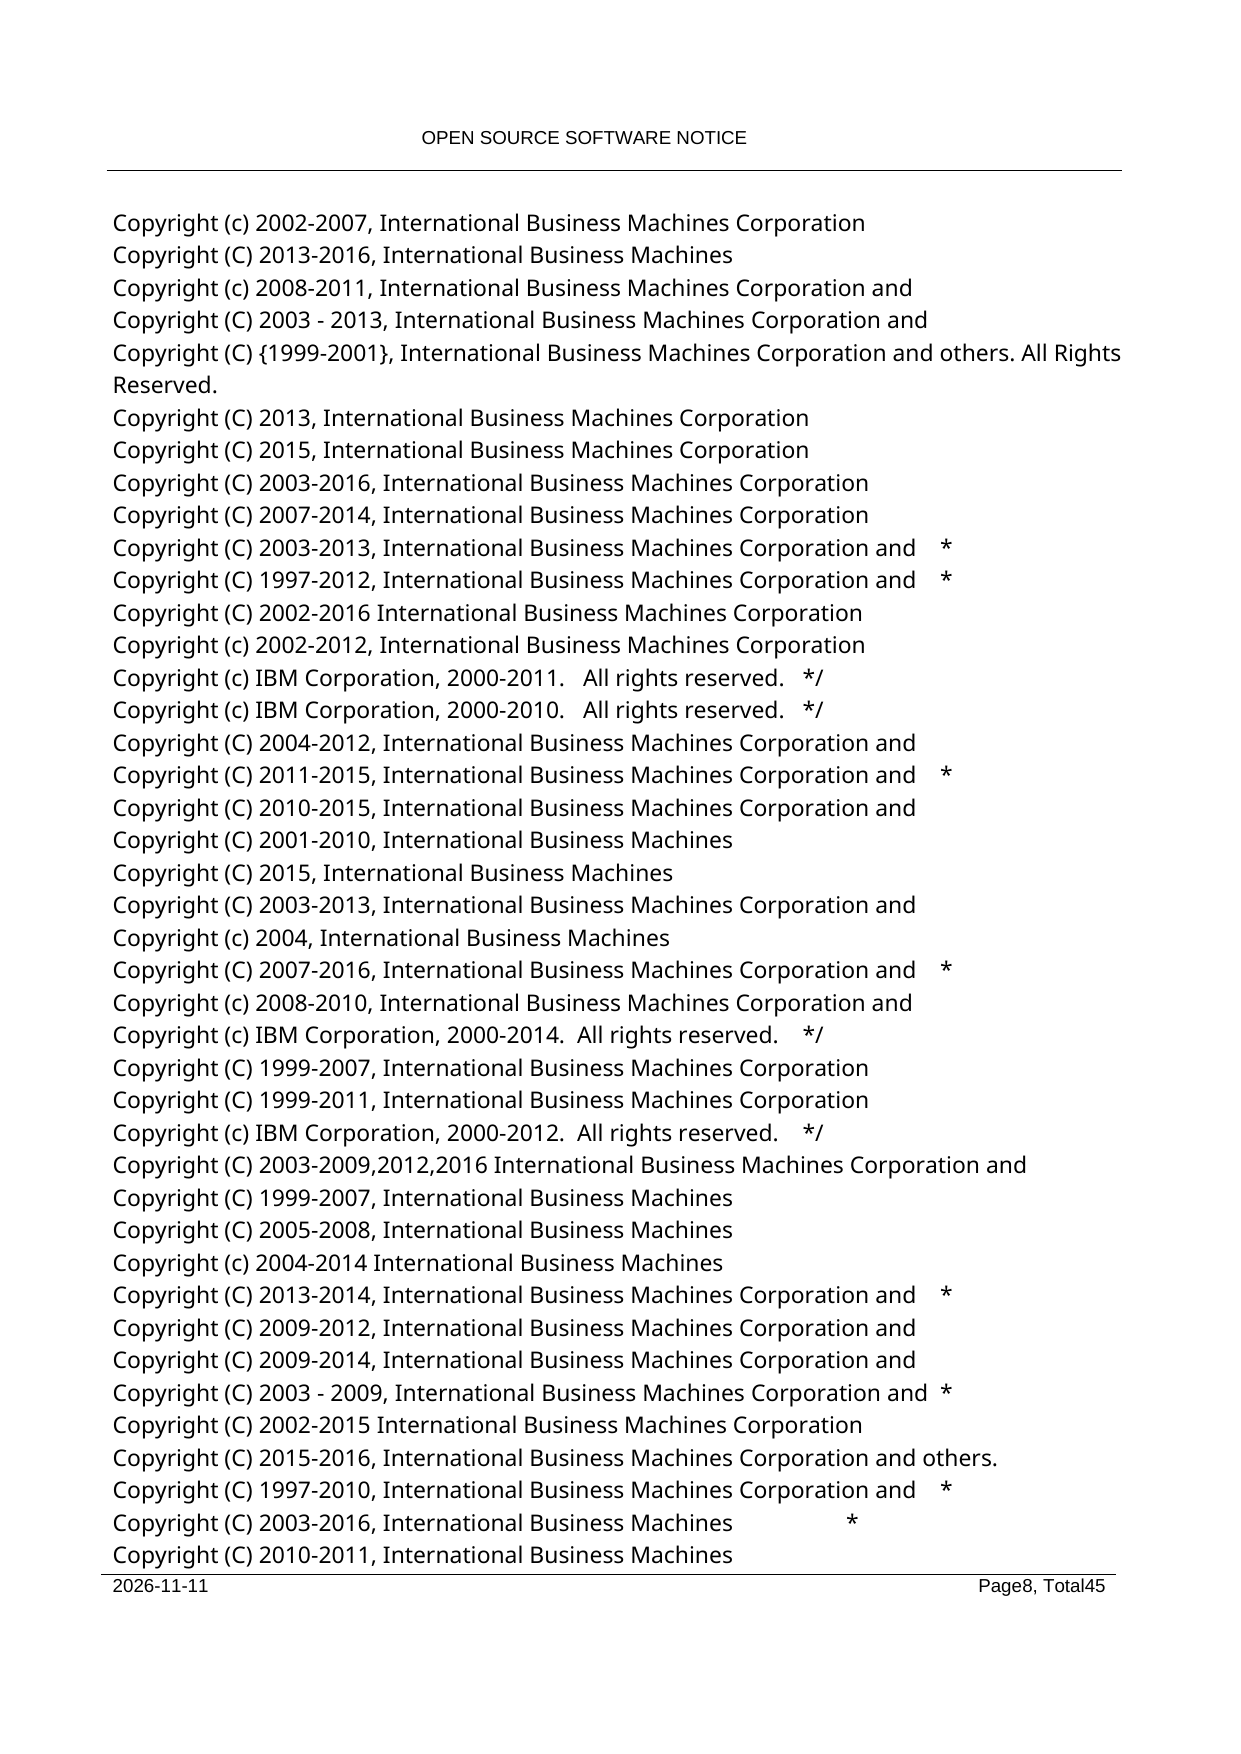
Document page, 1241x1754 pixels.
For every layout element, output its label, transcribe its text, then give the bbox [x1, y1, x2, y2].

text Copyright (c) IBM Corporation, 2000-2011. All rights reserved. */ [112, 661, 1128, 694]
text Copyright (C) 2013-2014, International Business Machines Corporation and * [112, 1279, 1128, 1311]
text Copyright (C) 1997-2012, International Business Machines Corporation and * [112, 564, 1128, 596]
text Copyright (C) 2010-2015, International Business Machines Corporation and [112, 791, 1128, 824]
text Copyright (C) 2003 - 2013, International Business Machines Corporation and [112, 304, 1128, 336]
text Copyright (C) 2005-2008, International Business Machines [112, 1214, 1128, 1246]
text Copyright (c) IBM Corporation, 2000-2012. All rights reserved. */ [112, 1116, 1128, 1149]
text Copyright (c) 2004, International Business Machines [112, 921, 1128, 954]
text Copyright (c) IBM Corporation, 2000-2010. All rights reserved. */ [112, 694, 1128, 726]
text Copyright (c) IBM Corporation, 2000-2014. All rights reserved. */ [112, 1019, 1128, 1051]
text Copyright (C) 2003-2016, International Business Machines * [112, 1506, 1128, 1539]
text Copyright (C) 2010-2011, International Business Machines [112, 1539, 1128, 1571]
text Copyright (C) 2001-2010, International Business Machines [112, 824, 1128, 856]
text Copyright (c) 2004-2014 International Business Machines [112, 1246, 1128, 1279]
text Copyright (C) 2013, International Business Machines Corporation [112, 401, 1128, 434]
text Copyright (C) 2003-2009,2012,2016 International Business Machines Corporation and [112, 1149, 1128, 1181]
text Copyright (c) 2002-2012, International Business Machines Corporation [112, 629, 1128, 661]
text Copyright (C) 2002-2015 International Business Machines Corporation [112, 1409, 1128, 1441]
text Copyright (C) 2015-2016, International Business Machines Corporation and others. [112, 1441, 1128, 1474]
text Copyright (C) 2003-2013, International Business Machines Corporation and * [112, 531, 1128, 564]
text Copyright (C) 2003-2016, International Business Machines Corporation [112, 466, 1128, 499]
text Copyright (C) 2007-2014, International Business Machines Corporation [112, 499, 1128, 531]
text Copyright (C) 2015, International Business Machines Corporation [112, 434, 1128, 466]
text Copyright (C) 2003-2013, International Business Machines Corporation and [112, 889, 1128, 921]
text Copyright (c) 2008-2010, International Business Machines Corporation and [112, 986, 1128, 1019]
text Copyright (C) 2011-2015, International Business Machines Corporation and * [112, 759, 1128, 791]
text Copyright (c) 2008-2011, International Business Machines Corporation and [112, 271, 1128, 304]
text Copyright (C) 1999-2007, International Business Machines Corporation [112, 1051, 1128, 1084]
text Copyright (c) 2002-2007, International Business Machines Corporation [112, 206, 1128, 239]
text Copyright (C) 2002-2016 International Business Machines Corporation [112, 596, 1128, 629]
text Copyright (C) 2004-2012, International Business Machines Corporation and [112, 726, 1128, 759]
text Copyright (C) 1999-2007, International Business Machines [112, 1181, 1128, 1214]
text Copyright (C) 2009-2012, International Business Machines Corporation and [112, 1311, 1128, 1344]
text Copyright (C) 1997-2010, International Business Machines Corporation and * [112, 1474, 1128, 1506]
text Copyright (C) 2013-2016, International Business Machines [112, 239, 1128, 271]
text Copyright (C) {1999-2001}, International Business Machines Corporation and others. All Rights Reserved. [112, 336, 1128, 401]
text Copyright (C) 2009-2014, International Business Machines Corporation and [112, 1344, 1128, 1376]
text Copyright (C) 1999-2011, International Business Machines Corporation [112, 1084, 1128, 1116]
text Copyright (C) 2015, International Business Machines [112, 856, 1128, 889]
text Copyright (C) 2003 - 2009, International Business Machines Corporation and * [112, 1376, 1128, 1409]
text Copyright (C) 2007-2016, International Business Machines Corporation and * [112, 954, 1128, 986]
